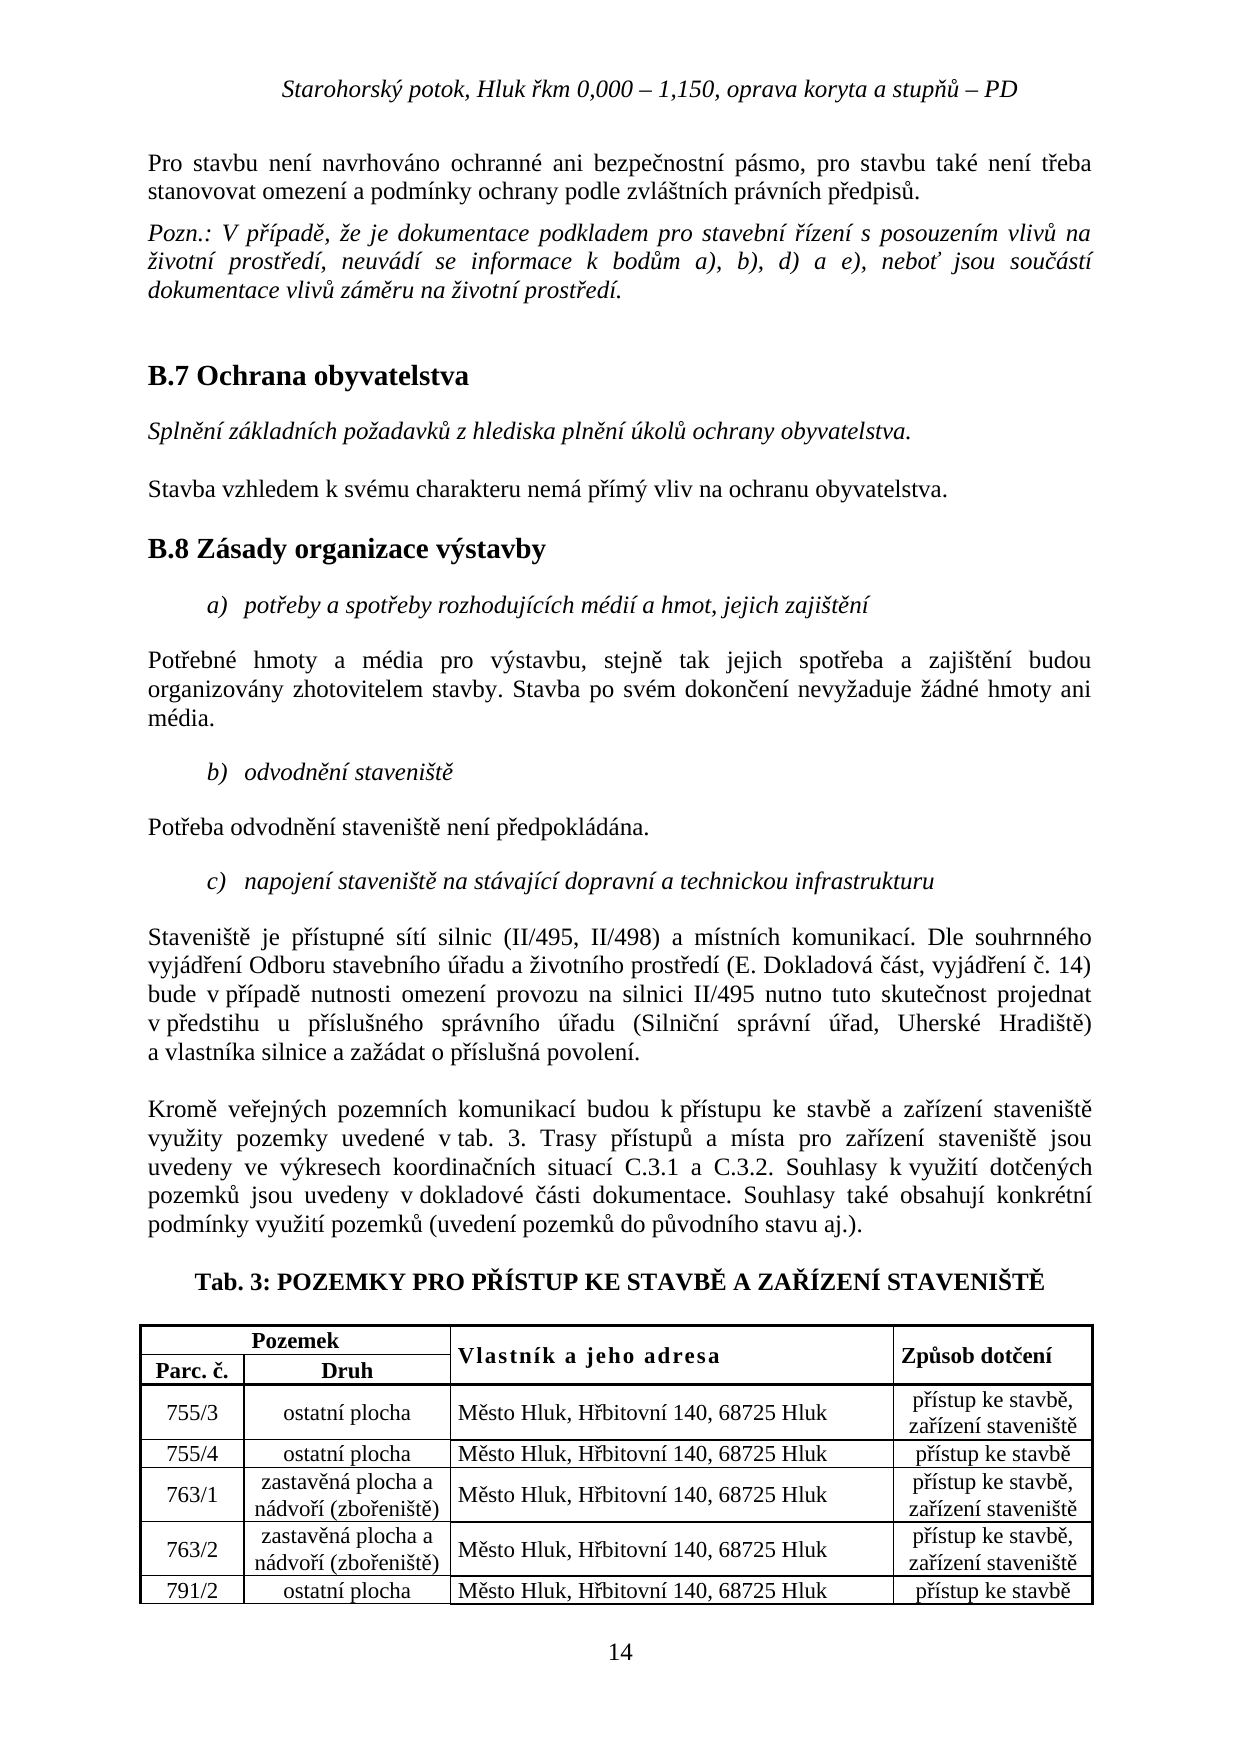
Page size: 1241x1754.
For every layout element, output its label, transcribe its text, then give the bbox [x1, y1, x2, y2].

table_cell přístup ke stavbě [894, 1577, 1091, 1603]
table_cell ostatní plocha [245, 1440, 450, 1467]
table_cell 755/3 [142, 1386, 243, 1439]
table_header Pozemek [142, 1327, 450, 1353]
subtitle Tab. 3: POZEMKY PRO PŘÍSTUP KE STAVBĚ A ZAŘÍZENÍ STAVENIŠTĚ [148, 1267, 1093, 1295]
table_cell Město Hluk, Hřbitovní 140, 68725 Hluk [451, 1523, 893, 1575]
table_cell 791/2 [142, 1576, 243, 1603]
table_cell Druh [245, 1355, 450, 1383]
table_cell ostatní plocha [245, 1386, 450, 1439]
table_cell přístup ke stavbě, zařízení staveniště [894, 1386, 1091, 1439]
text Stavba vzhledem k svému charakteru nemá přímý vliv na ochranu obyvatelstva. [148, 474, 1093, 502]
table_cell Město Hluk, Hřbitovní 140, 68725 Hluk [451, 1386, 893, 1439]
subtitle Zásady organizace výstavby [148, 531, 1093, 565]
table_cell 755/4 [142, 1440, 243, 1467]
table_header Způsob dotčení [894, 1327, 1091, 1383]
table_header Vlastník a jeho adresa [451, 1327, 893, 1383]
list Potřeba odvodnění staveniště není předpokládána. [148, 812, 1093, 841]
text Pro stavbu není navrhováno ochranné ani bezpečnostní pásmo, pro stavbu také není třeba stanovovat omezení a podmínky ochrany podle zvláštních právních předpisů. [148, 148, 1093, 205]
text Kromě veřejných pozemních komunikací budou k přístupu ke stavbě a zařízení staveniště využity pozemky uvedené v tab. 3. Trasy přístupů a místa pro zařízení staveniště jsou uvedeny ve výkresech koordinačních situací C.3.1 a C.3.2. Souhlasy k využití dotčených pozemků jsou uvedeny v dokladové části dokumentace. Souhlasy také obsahují konkrétní podmínky využití pozemků (uvedení pozemků do původního stavu aj.). [148, 1094, 1093, 1238]
table_cell ostatní plocha [245, 1576, 450, 1603]
list Pozn.: V případě, že je dokumentace podkladem pro stavební řízení s posouzením vlivů na životní prostředí, neuvádí se informace k bodům a), b), d) a e), neboť jsou součástí dokumentace vlivů záměru na životní prostředí. [148, 218, 1093, 304]
table_cell přístup ke stavbě [894, 1441, 1091, 1467]
list potřeby a spotřeby rozhodujících médií a hmot, jejich zajištění [148, 590, 1093, 618]
subtitle Ochrana obyvatelstva [148, 358, 1093, 391]
table_cell zastavěná plocha a nádvoří (zbořeniště) [245, 1468, 450, 1521]
table_cell přístup ke stavbě, zařízení staveniště [894, 1468, 1091, 1521]
table_cell Město Hluk, Hřbitovní 140, 68725 Hluk [451, 1577, 893, 1603]
list napojení staveniště na stávající dopravní a technickou infrastrukturu [148, 866, 1093, 895]
table_cell 763/2 [142, 1522, 243, 1575]
list Splnění základních požadavků z hlediska plnění úkolů ochrany obyvatelstva. [148, 416, 1093, 445]
text Staveniště je přístupné sítí silnic (II/495, II/498) a místních komunikací. Dle souhrnného vyjádření Odboru stavebního úřadu a životního prostředí (E. Dokladová část, vyjádření č. 14) bude v případě nutnosti omezení provozu na silnici II/495 nutno tuto skutečnost projednat v předstihu u příslušného správního úřadu (Silniční správní úřad, Uherské Hradiště) a vlastníka silnice a zažádat o příslušná povolení. [148, 922, 1093, 1065]
list odvodnění staveniště [148, 757, 1093, 785]
table_cell Město Hluk, Hřbitovní 140, 68725 Hluk [451, 1468, 893, 1521]
table_cell zastavěná plocha a nádvoří (zbořeniště) [245, 1522, 450, 1575]
table_cell Parc. č. [142, 1355, 243, 1383]
table_cell Město Hluk, Hřbitovní 140, 68725 Hluk [451, 1441, 893, 1467]
table_cell 763/1 [142, 1468, 243, 1521]
text Potřebné hmoty a média pro výstavbu, stejně tak jejich spotřeba a zajištění budou organizovány zhotovitelem stavby. Stavba po svém dokončení nevyžaduje žádné hmoty ani média. [148, 645, 1093, 732]
table_cell přístup ke stavbě, zařízení staveniště [894, 1523, 1091, 1575]
